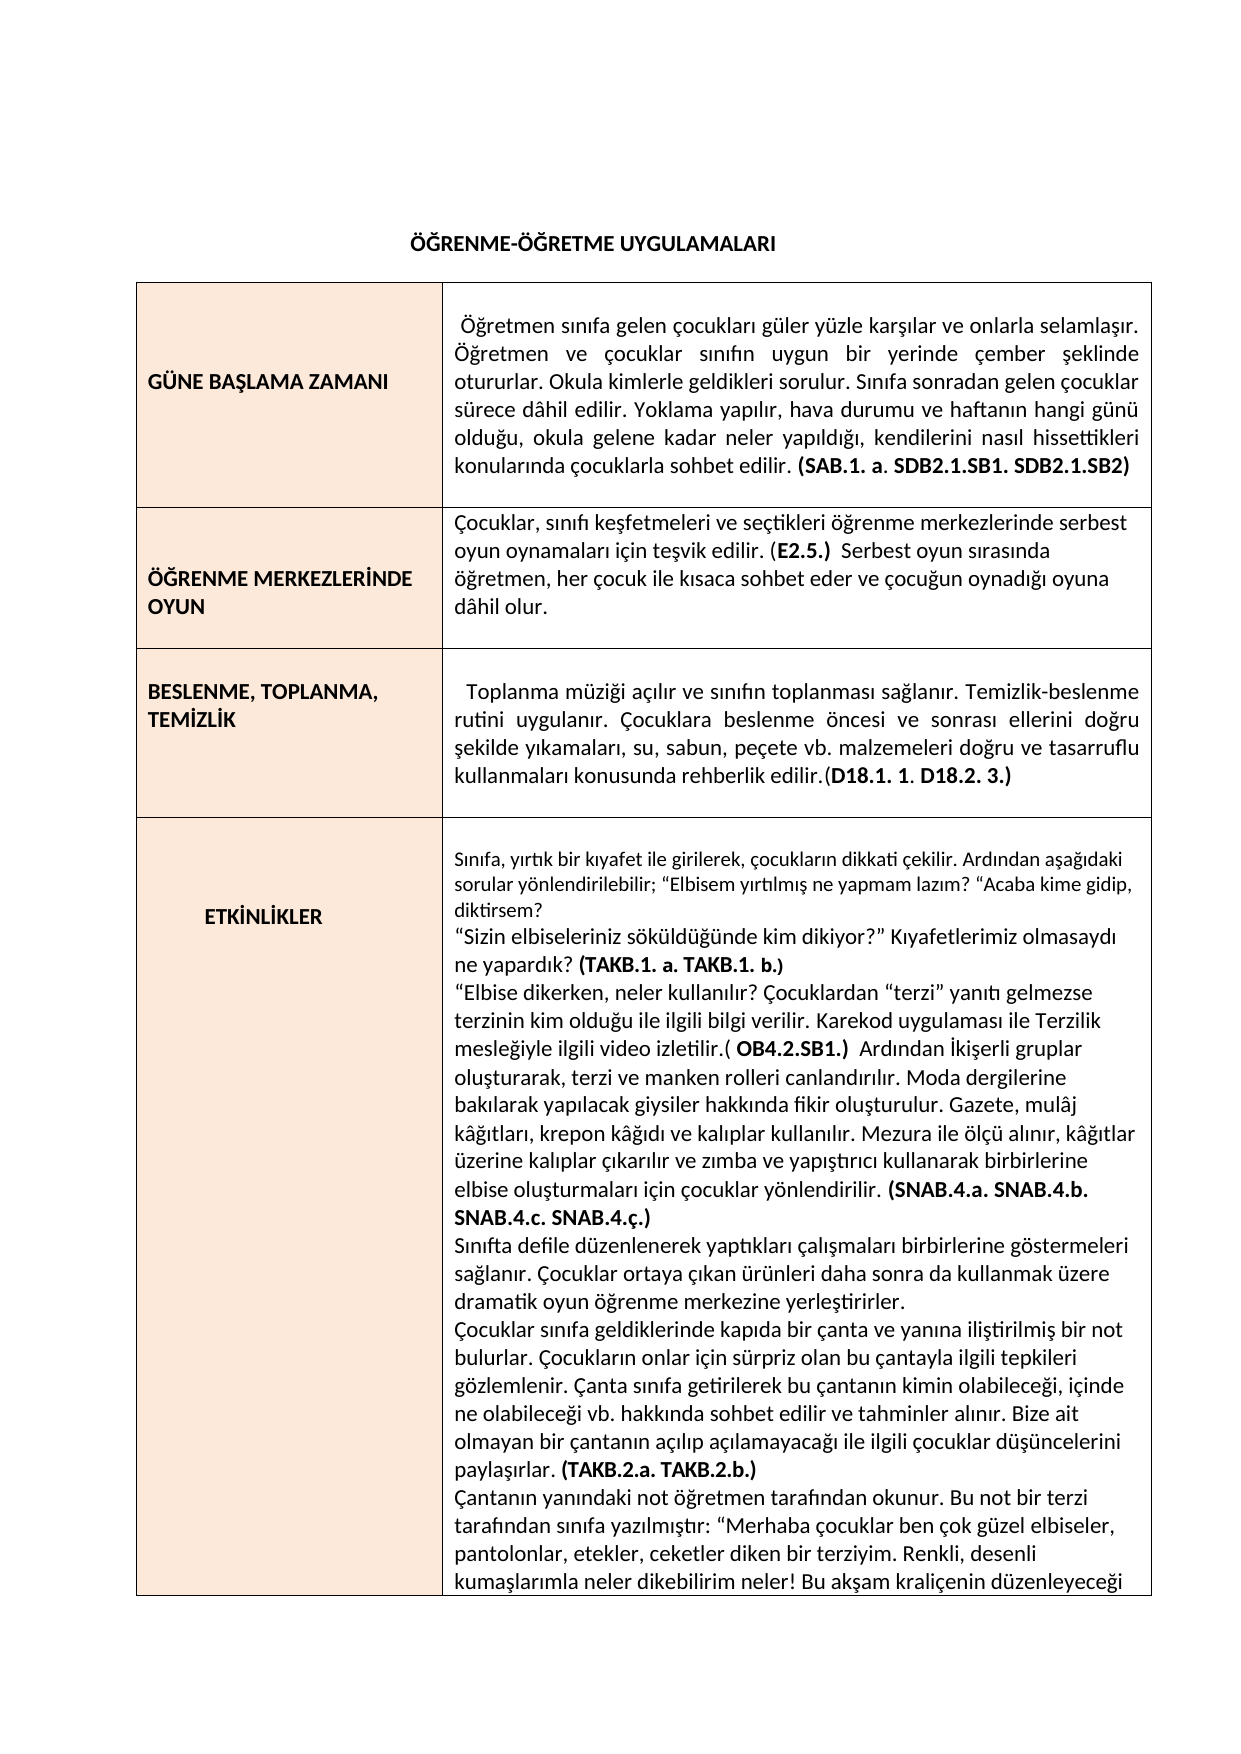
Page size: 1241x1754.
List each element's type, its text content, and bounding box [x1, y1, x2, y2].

table_header GÜNE BAŞLAMA ZAMANI [137, 283, 442, 507]
table_cell ETKİNLİKLER [137, 818, 442, 1595]
table_header Öğretmen sınıfa gelen çocukları güler yüzle karşılar ve onlarla selamlaşır. Öğretmen ve çocuklar sınıfın uygun bir yerinde çember şeklinde otururlar. Okula kimlerle geldikleri sorulur. Sınıfa sonradan gelen çocuklar sürece dâhil edilir. Yoklama yapılır, hava durumu ve haftanın hangi günü olduğu, okula gelene kadar neler yapıldığı, kendilerini nasıl hissettikleri konularında çocuklarla sohbet edilir. (SAB.1. a. SDB2.1.SB1. SDB2.1.SB2) [443, 283, 1151, 507]
table_cell BESLENME, TOPLANMA, TEMİZLİK [137, 649, 442, 817]
text ÖĞRENME-ÖĞRETME UYGULAMALARI [148, 229, 1093, 257]
table_cell ÖĞRENME MERKEZLERİNDE OYUN [137, 508, 442, 648]
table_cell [443, 818, 1151, 1595]
table_cell Çocuklar, sınıfı keşfetmeleri ve seçtikleri öğrenme merkezlerinde serbest oyun oynamaları için teşvik edilir. (E2.5.) Serbest oyun sırasında öğretmen, her çocuk ile kısaca sohbet eder ve çocuğun oynadığı oyuna dâhil olur. [443, 508, 1151, 648]
table_cell Toplanma müziği açılır ve sınıfın toplanması sağlanır. Temizlik-beslenme rutini uygulanır. Çocuklara beslenme öncesi ve sonrası ellerini doğru şekilde yıkamaları, su, sabun, peçete vb. malzemeleri doğru ve tasarruflu kullanmaları konusunda rehberlik edilir.(D18.1. 1. D18.2. 3.) [443, 649, 1151, 817]
